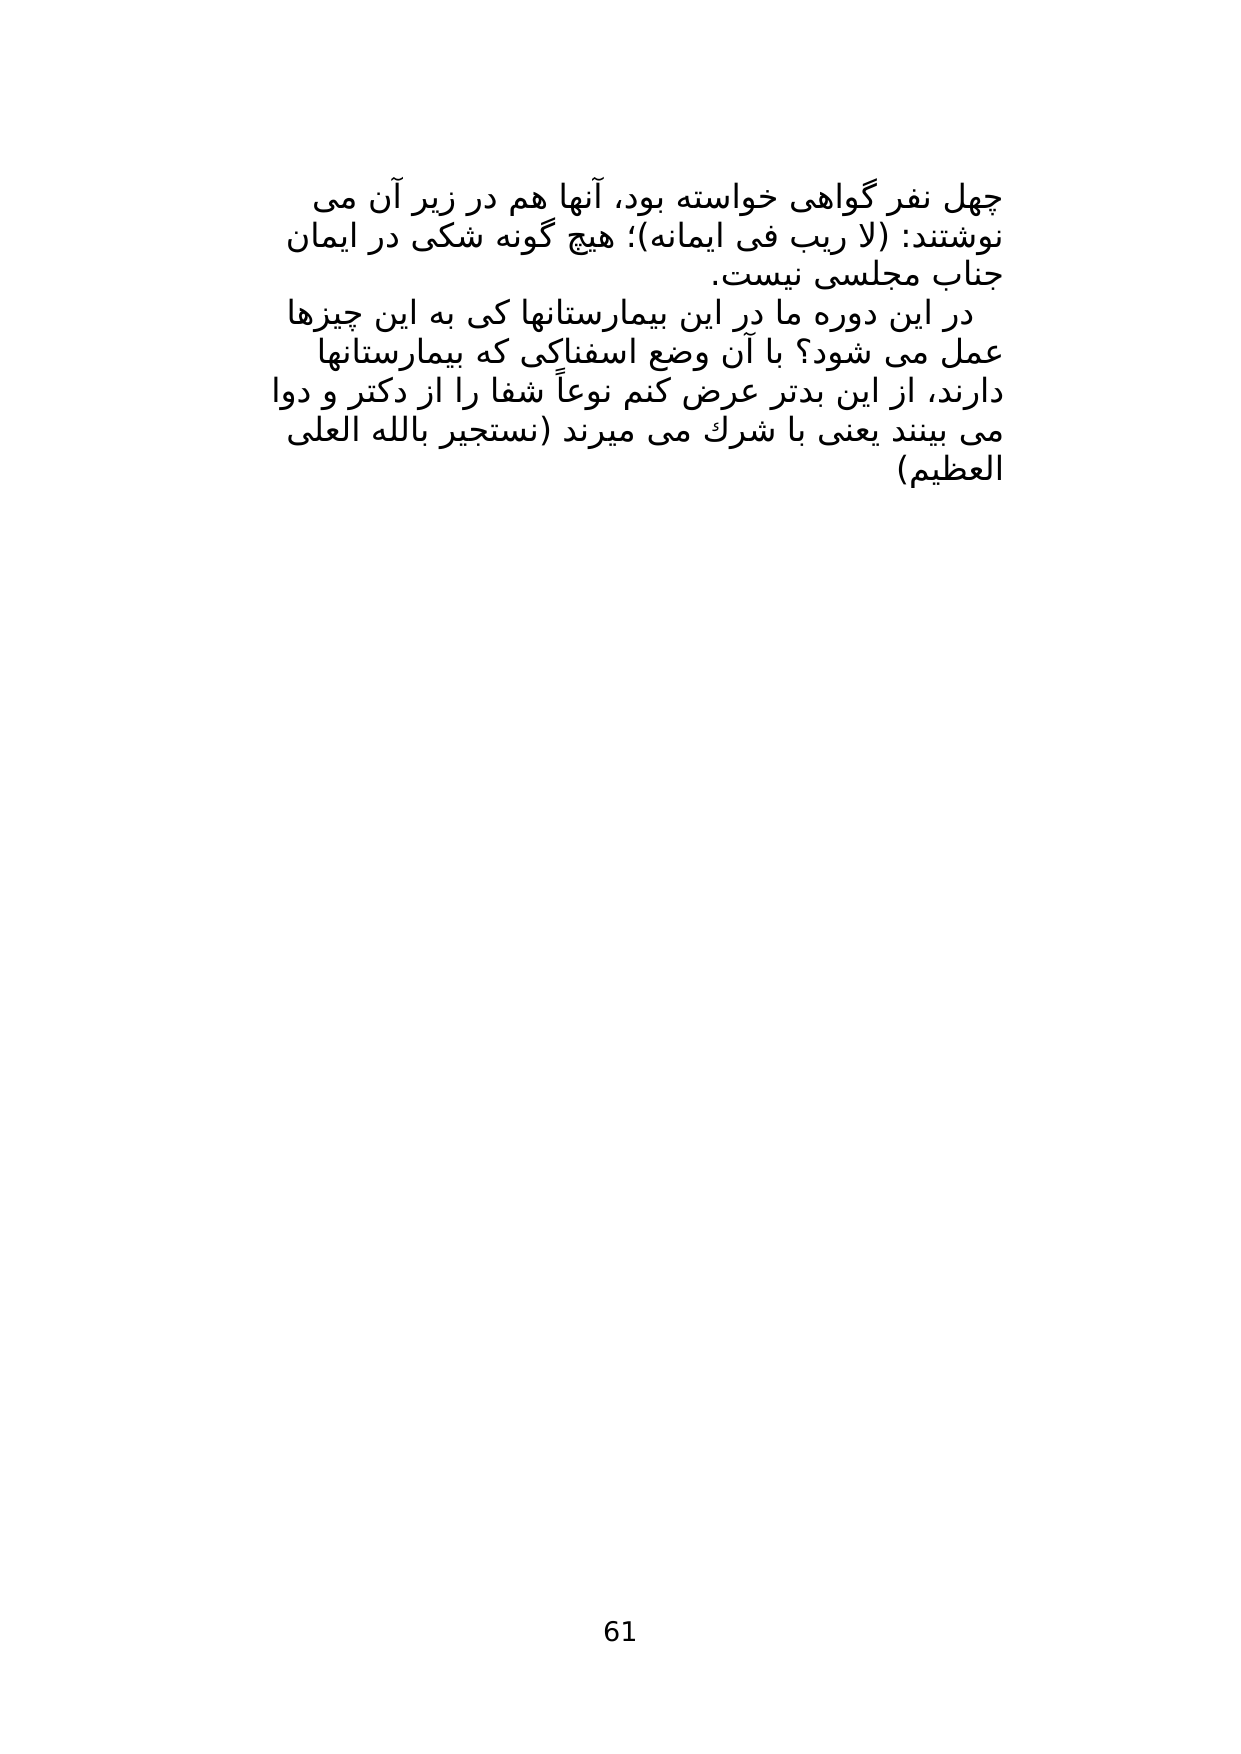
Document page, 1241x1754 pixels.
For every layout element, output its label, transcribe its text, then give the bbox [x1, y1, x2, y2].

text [236, 177, 1004, 294]
text در این دوره ما در این بیمارستانها كى به این چیزها عمل مى شود؟ با آن وضع اسفناكى كه بیمارستانها دارند، از این بدتر عرض كنم نوعاً شفا را از دكتر و دوا مى بینند یعنى با شرك مى میرند (نستجیر بالله العلى العظیم) [236, 294, 1004, 488]
